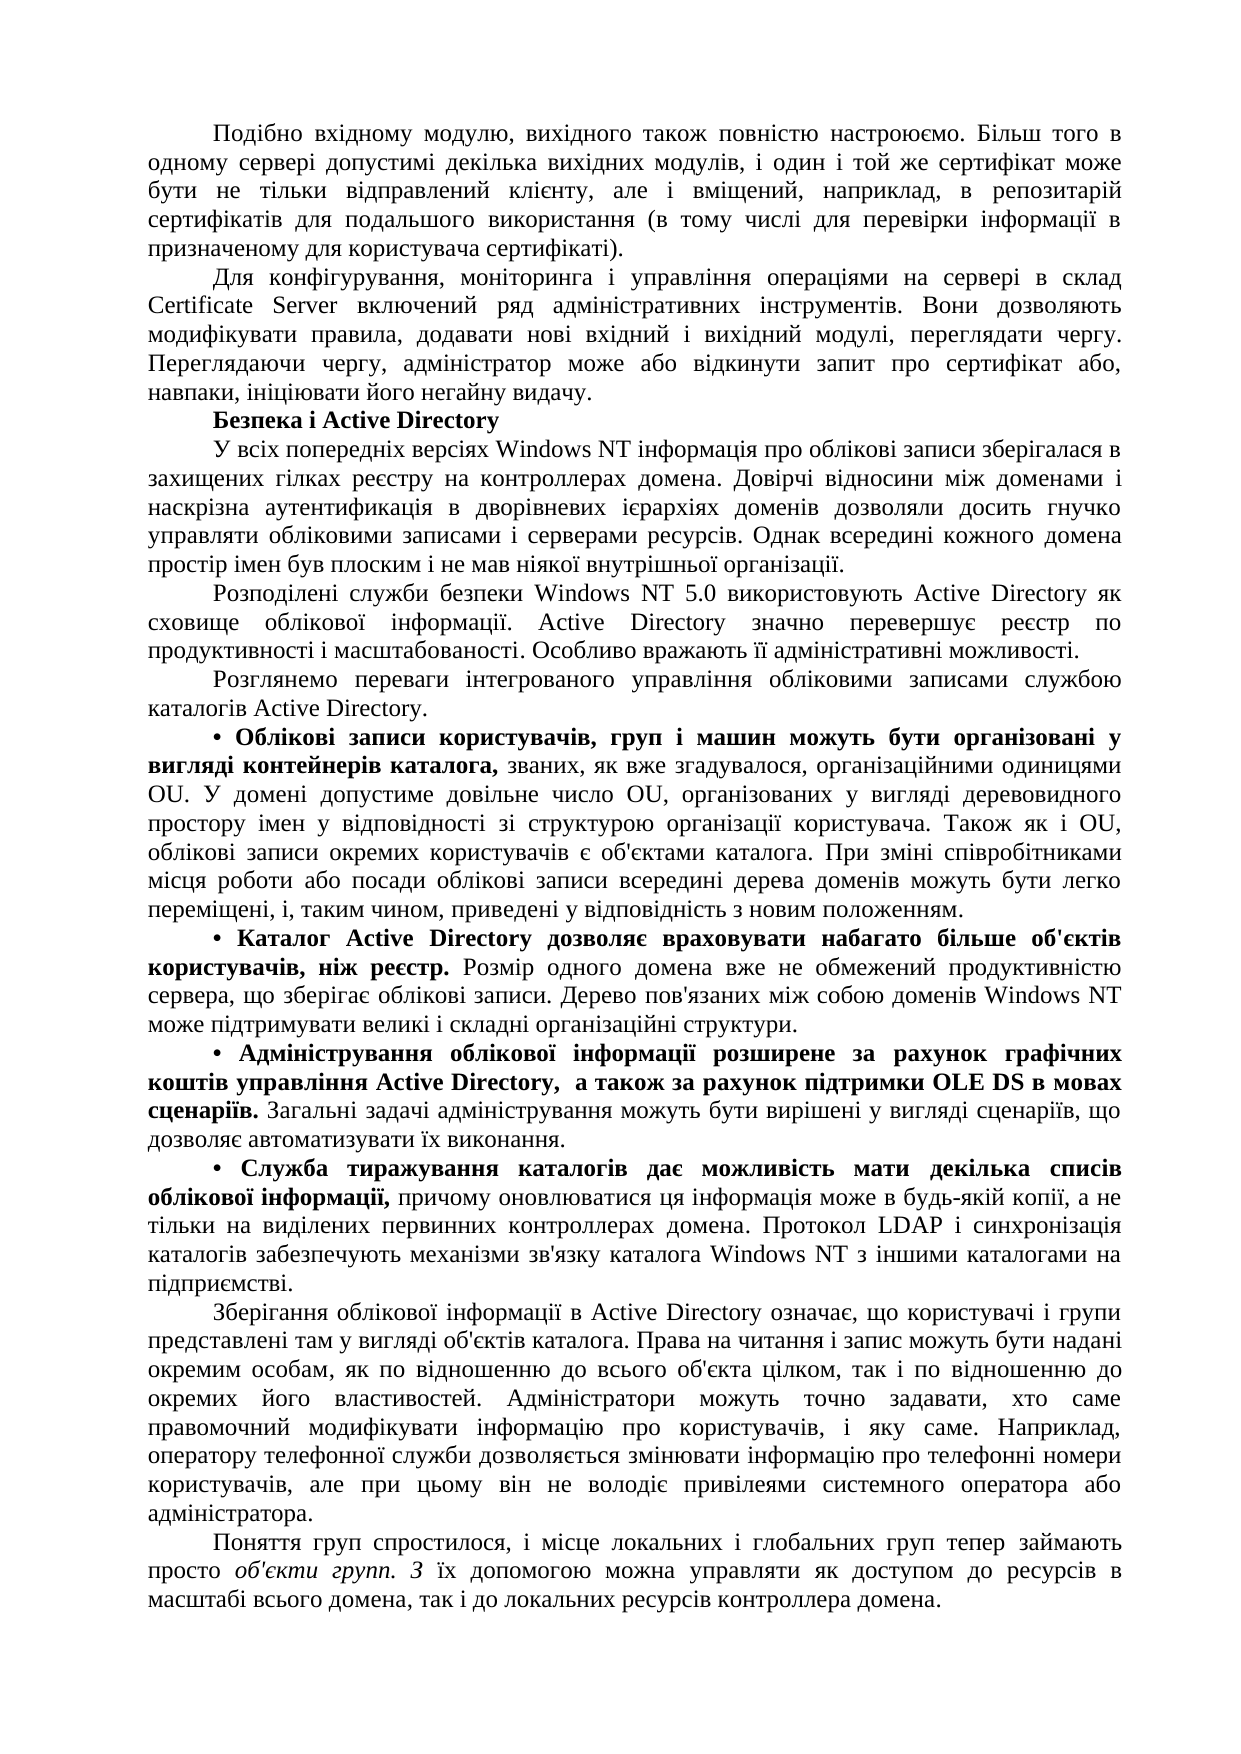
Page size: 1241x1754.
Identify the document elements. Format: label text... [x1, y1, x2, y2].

text Зберігання облікової інформації в Active Directory означає, що користувачі і групи представлені там у вигляді об'єктів каталога. Права на читання і запис можуть бути надані окремим особам, як по відношенню до всього об'єкта цілком, так і по відношенню до окремих його властивостей. Адміністратори можуть точно задавати, хто саме правомочний модифікувати інформацію про користувачів, і яку саме. Наприклад, оператору телефонної служби дозволяється змінювати інформацію про телефонні номери користувачів, але при цьому він не володіє привілеями системного оператора або адміністратора. [148, 1297, 1122, 1527]
text Подібно вхідному модулю, вихідного також повністю настроюємо. Більш того в одному сервері допустимі декілька вихідних модулів, і один і той же сертифікат може бути не тільки відправлений клієнту, але і вміщений, наприклад, в репозитарій сертифікатів для подальшого використання (в тому числі для перевірки інформації в призначеному для користувача сертифікаті). [148, 118, 1122, 262]
text Поняття груп спростилося, і місце локальних і глобальних груп тепер займають просто об'єкти гpynn. З їх допомогою можна управляти як доступом до ресурсів в масштабі всього домена, так і до локальних ресурсів контроллера домена. [148, 1527, 1122, 1613]
text Безпека і Active Directory [148, 406, 1122, 434]
text Розглянемо переваги інтегрованого управління обліковими записами службою каталогів Active Directory. [148, 664, 1122, 722]
text Для конфігурування, моніторинга і управління операціями на сервері в склад Certificate Server включений ряд адміністративних інструментів. Вони дозволяють модифікувати правила, додавати нові вхідний і вихідний модулі, переглядати чергу. Переглядаючи чергу, адміністратор може або відкинути запит про сертифікат або, навпаки, ініціювати його негайну видачу. [148, 262, 1122, 406]
text Розподілені служби безпеки Windows NT 5.0 використовують Active Directory як сховище облікової інформації. Active Directory значно перевершує реєстр по продуктивності і масштабованості. Особливо вражають її адміністративні можливості. [148, 578, 1122, 664]
text • Облікові записи користувачів, груп і машин можуть бути організовані у вигляді контейнерів каталога, званих, як вже згадувалося, організаційними одиницями OU. У домені допустиме довільне число OU, організованих у вигляді деревовидного простору імен у відповідності зі структурою організації користувача. Також як і OU, облікові записи окремих користувачів є об'єктами каталога. При зміні співробітниками місця роботи або посади облікові записи всередині дерева доменів можуть бути легко переміщені, і, таким чином, приведені у відповідність з новим положенням. [148, 722, 1122, 923]
text • Служба тиражування каталогів дає можливість мати декілька списів облікової інформації, причому оновлюватися ця інформація може в будь-якій копії, а не тільки на виділених первинних контроллерах домена. Протокол LDAP і синхронізація каталогів забезпечують механізми зв'язку каталога Windows NT з іншими каталогами на підприємстві. [148, 1153, 1122, 1297]
text • Адміністрування облікової інформації розширене за рахунок графічних коштів управління Active Directory, а також за рахунок підтримки OLE DS в мовах сценаріїв. Загальні задачі адміністрування можуть бути вирішені у вигляді сценаріїв, що дозволяє автоматизувати їх виконання. [148, 1038, 1122, 1153]
text • Каталог Active Directory дозволяє враховувати набагато більше об'єктів користувачів, ніж реєстр. Розмір одного домена вже не обмежений продуктивністю сервера, що зберігає облікові записи. Дерево пов'язаних між собою доменів Windows NT може підтримувати великі і складні організаційні структури. [148, 923, 1122, 1038]
text У всіх попередніх версіях Windows NT інформація про облікові записи зберігалася в захищених гілках реєстру на контроллерах домена. Довірчі відносини між доменами і наскрізна аутентификація в дворівневих ієрархіях доменів дозволяли досить гнучко управляти обліковими записами і серверами ресурсів. Однак всередині кожного домена простір імен був плоским і не мав ніякої внутрішньої організації. [148, 434, 1122, 578]
